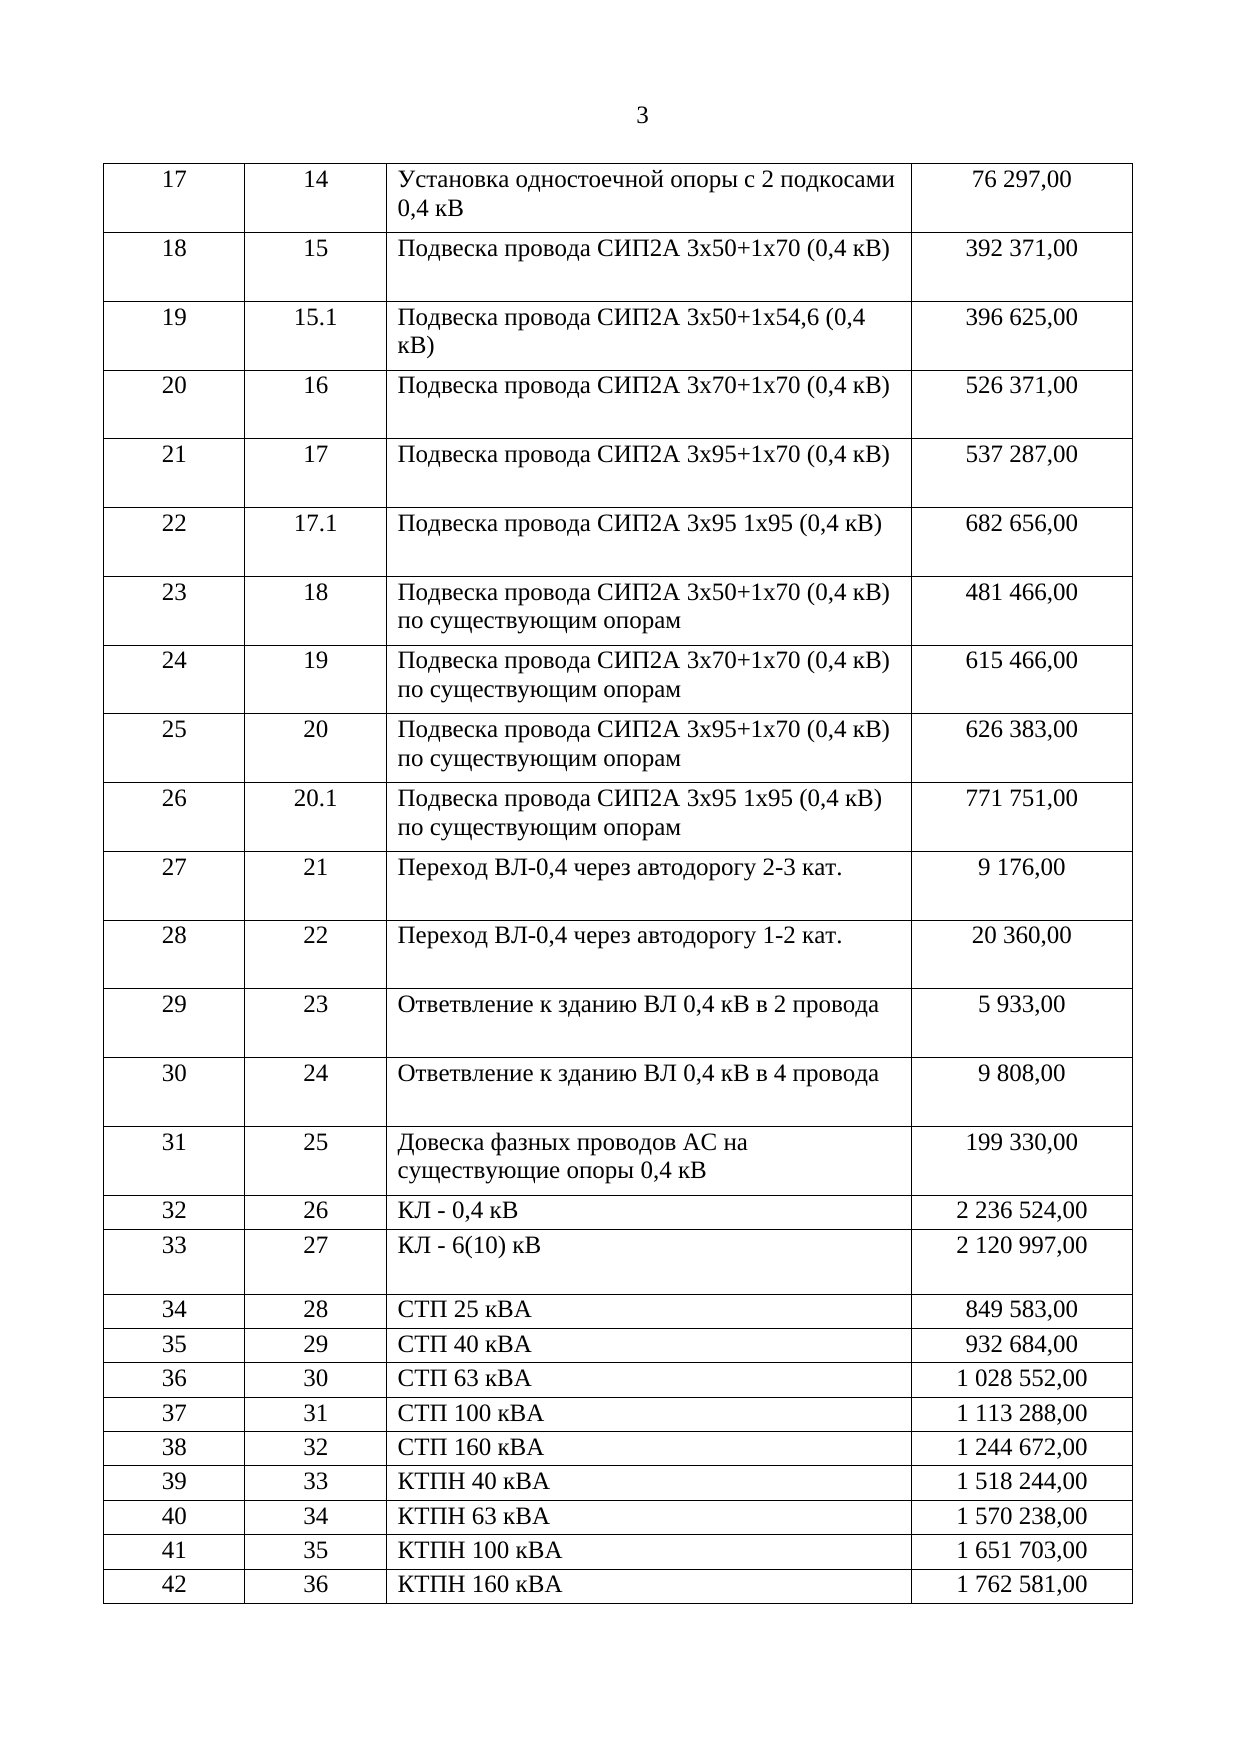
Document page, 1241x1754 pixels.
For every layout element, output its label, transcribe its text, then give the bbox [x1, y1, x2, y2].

table_cell 18 [245, 577, 386, 644]
table_cell 15 [245, 233, 386, 301]
table_cell 20 [245, 714, 386, 782]
table_cell 17 [245, 439, 386, 507]
table_cell 2 236 524,00 [912, 1196, 1132, 1229]
table_cell Подвеска провода СИП2А 3х95+1х70 (0,4 кВ) по существующим опорам [387, 714, 911, 782]
table_cell 18 [104, 233, 244, 301]
table_cell 9 176,00 [912, 852, 1132, 919]
table_cell Довеска фазных проводов АС на существующие опоры 0,4 кВ [387, 1127, 911, 1194]
table_cell 17.1 [245, 508, 386, 576]
table_cell Подвеска провода СИП2А 3х95+1х70 (0,4 кВ) [387, 439, 911, 507]
table_cell 1 570 238,00 [912, 1501, 1132, 1534]
table_cell Подвеска провода СИП2А 3х50+1х54,6 (0,4 кВ) [387, 302, 911, 369]
table_cell СТП 25 кВА [387, 1295, 911, 1328]
table_cell 22 [245, 921, 386, 988]
table_cell 34 [104, 1295, 244, 1328]
table_cell 1 651 703,00 [912, 1535, 1132, 1568]
table_cell 849 583,00 [912, 1295, 1132, 1328]
table_cell 31 [245, 1398, 386, 1431]
table_cell 15.1 [245, 302, 386, 369]
table_cell 33 [104, 1230, 244, 1293]
table_cell 392 371,00 [912, 233, 1132, 301]
table_cell СТП 160 кВА [387, 1432, 911, 1465]
table_cell 25 [104, 714, 244, 782]
table_cell 40 [104, 1501, 244, 1534]
table_cell 25 [245, 1127, 386, 1194]
table_cell 396 625,00 [912, 302, 1132, 369]
table_cell 1 244 672,00 [912, 1432, 1132, 1465]
table_cell 37 [104, 1398, 244, 1431]
table_cell КЛ - 6(10) кВ [387, 1230, 911, 1293]
table_cell 5 933,00 [912, 989, 1132, 1057]
table_cell 615 466,00 [912, 646, 1132, 713]
table_cell 23 [245, 989, 386, 1057]
table_cell 26 [104, 783, 244, 851]
table_cell 32 [104, 1196, 244, 1229]
table_cell 9 808,00 [912, 1058, 1132, 1126]
table_cell Подвеска провода СИП2А 3х50+1х70 (0,4 кВ) [387, 233, 911, 301]
table_cell 1 028 552,00 [912, 1363, 1132, 1397]
table_cell 36 [245, 1570, 386, 1603]
table_cell 26 [245, 1196, 386, 1229]
table_cell КЛ - 0,4 кВ [387, 1196, 911, 1229]
table_cell 537 287,00 [912, 439, 1132, 507]
table_cell 33 [245, 1466, 386, 1500]
table_cell 199 330,00 [912, 1127, 1132, 1194]
table_cell 76 297,00 [912, 164, 1132, 232]
table_cell Ответвление к зданию ВЛ 0,4 кВ в 2 провода [387, 989, 911, 1057]
table_cell Ответвление к зданию ВЛ 0,4 кВ в 4 провода [387, 1058, 911, 1126]
table_cell 41 [104, 1535, 244, 1568]
table_cell 23 [104, 577, 244, 644]
table_cell КТПН 63 кВА [387, 1501, 911, 1534]
table_cell 22 [104, 508, 244, 576]
table_cell 1 518 244,00 [912, 1466, 1132, 1500]
table_cell Переход ВЛ-0,4 через автодорогу 1-2 кат. [387, 921, 911, 988]
table_cell 20.1 [245, 783, 386, 851]
table_cell 17 [104, 164, 244, 232]
table_cell 38 [104, 1432, 244, 1465]
table_cell СТП 100 кВА [387, 1398, 911, 1431]
table_cell 39 [104, 1466, 244, 1500]
table_cell 16 [245, 371, 386, 438]
table_cell 30 [104, 1058, 244, 1126]
table_cell 31 [104, 1127, 244, 1194]
table_cell 36 [104, 1363, 244, 1397]
table_cell Подвеска провода СИП2А 3х95 1х95 (0,4 кВ) по существующим опорам [387, 783, 911, 851]
table_cell 626 383,00 [912, 714, 1132, 782]
table_cell 42 [104, 1570, 244, 1603]
table_cell 19 [245, 646, 386, 713]
table_cell КТПН 40 кВА [387, 1466, 911, 1500]
table_cell 27 [245, 1230, 386, 1293]
table_cell 20 [104, 371, 244, 438]
table_cell СТП 40 кВА [387, 1329, 911, 1362]
table_cell 24 [245, 1058, 386, 1126]
table_cell КТПН 160 кВА [387, 1570, 911, 1603]
table_cell Подвеска провода СИП2А 3х70+1х70 (0,4 кВ) [387, 371, 911, 438]
table_cell 19 [104, 302, 244, 369]
table_cell 24 [104, 646, 244, 713]
table_cell 34 [245, 1501, 386, 1534]
table_cell 481 466,00 [912, 577, 1132, 644]
table_cell Установка одностоечной опоры с 2 подкосами 0,4 кВ [387, 164, 911, 232]
table_cell 526 371,00 [912, 371, 1132, 438]
table_cell 29 [245, 1329, 386, 1362]
table_cell 1 762 581,00 [912, 1570, 1132, 1603]
table_cell 35 [104, 1329, 244, 1362]
table_cell 21 [104, 439, 244, 507]
table_cell 35 [245, 1535, 386, 1568]
table_cell 32 [245, 1432, 386, 1465]
table_cell 20 360,00 [912, 921, 1132, 988]
table_cell 682 656,00 [912, 508, 1132, 576]
table_cell Подвеска провода СИП2А 3х95 1х95 (0,4 кВ) [387, 508, 911, 576]
table_cell 28 [104, 921, 244, 988]
table_cell 21 [245, 852, 386, 919]
table_cell 771 751,00 [912, 783, 1132, 851]
table_cell Подвеска провода СИП2А 3х70+1х70 (0,4 кВ) по существующим опорам [387, 646, 911, 713]
table_cell 29 [104, 989, 244, 1057]
table_cell Переход ВЛ-0,4 через автодорогу 2-3 кат. [387, 852, 911, 919]
table_cell КТПН 100 кВА [387, 1535, 911, 1568]
table_cell Подвеска провода СИП2А 3х50+1х70 (0,4 кВ) по существующим опорам [387, 577, 911, 644]
table_cell 30 [245, 1363, 386, 1397]
table_cell СТП 63 кВА [387, 1363, 911, 1397]
table_cell 14 [245, 164, 386, 232]
table_cell 2 120 997,00 [912, 1230, 1132, 1293]
table_cell 28 [245, 1295, 386, 1328]
table_cell 1 113 288,00 [912, 1398, 1132, 1431]
table_cell 932 684,00 [912, 1329, 1132, 1362]
table_cell 27 [104, 852, 244, 919]
